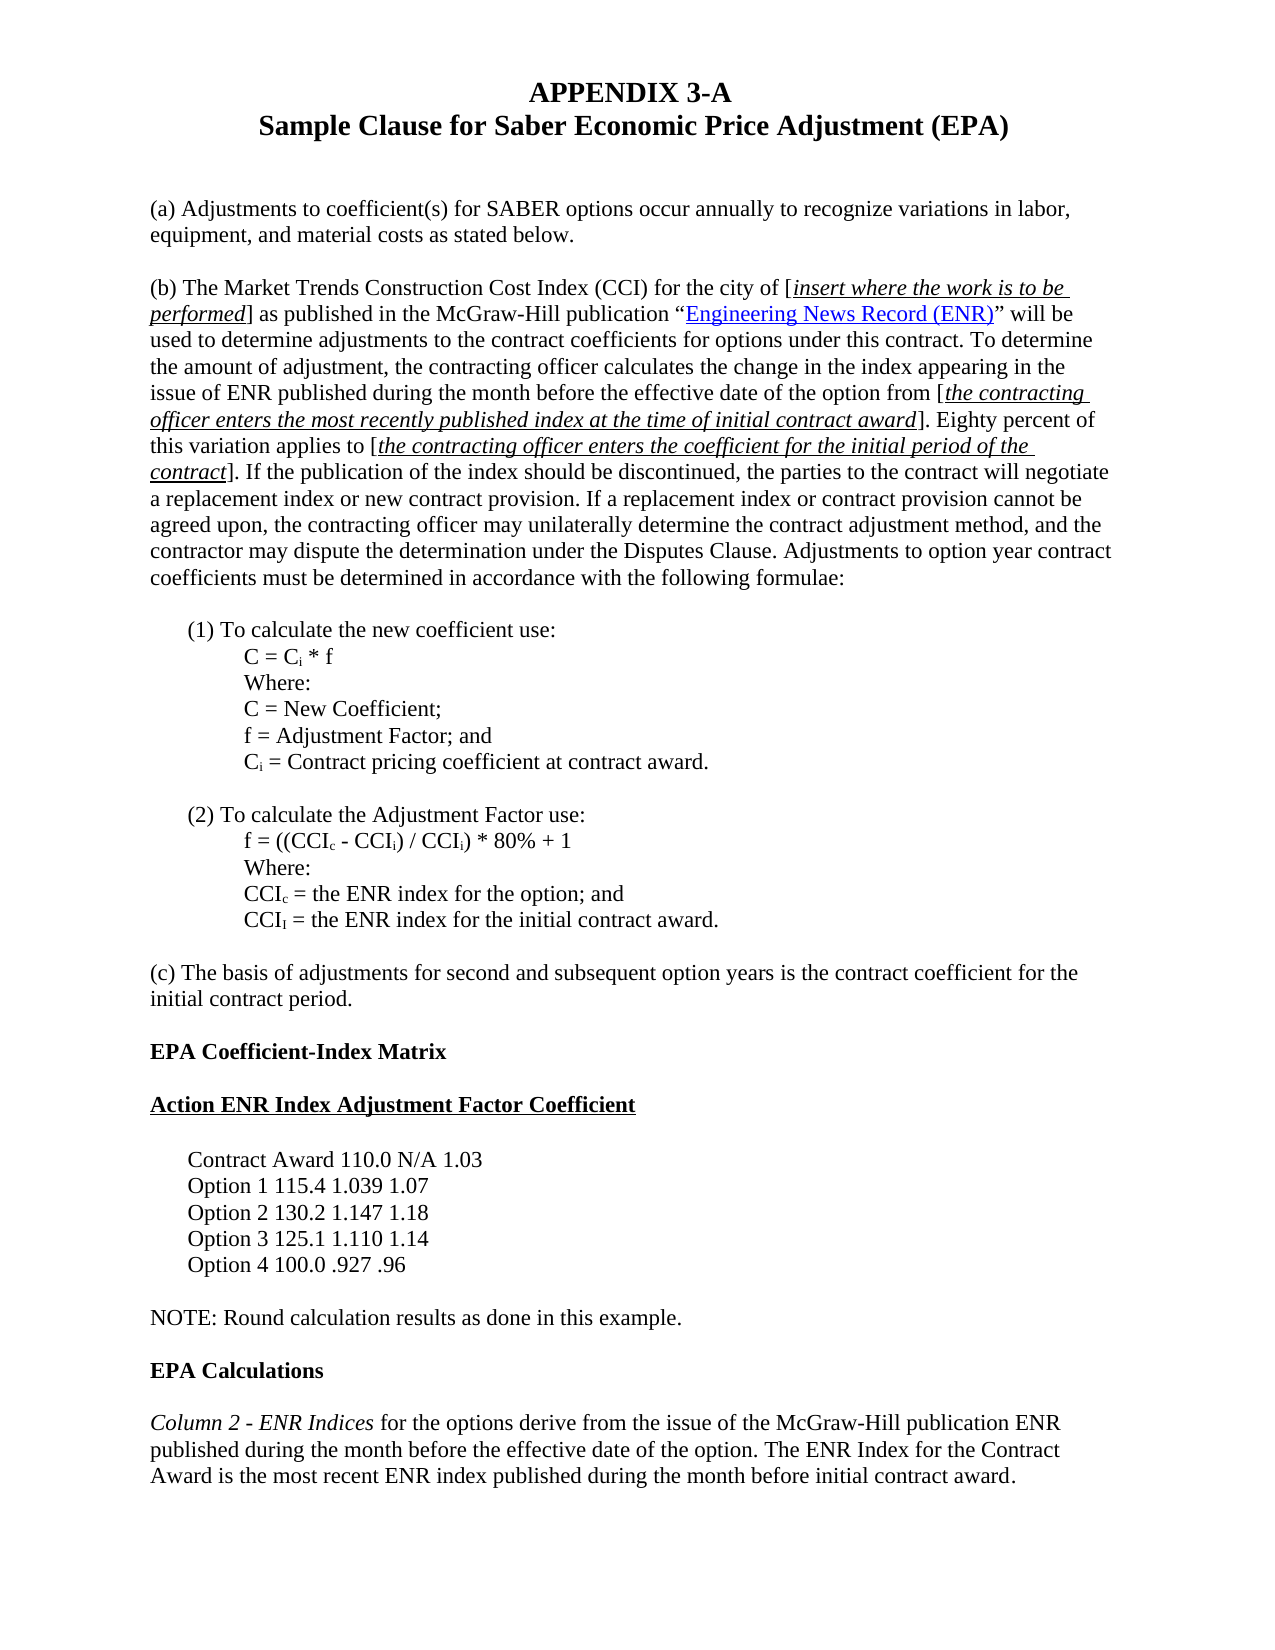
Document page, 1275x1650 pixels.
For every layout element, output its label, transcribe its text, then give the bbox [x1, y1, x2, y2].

text (1) To calculate the new coefficient use: C = Ci * f Where: C = New Coefficient; f = Adjustment Factor; and Ci = Contract pricing coefficient at contract award. [187, 616, 1118, 774]
text EPA Calculations [150, 1357, 1118, 1383]
text (a) Adjustments to coefficient(s) for SABER options occur annually to recognize variations in labor, equipment, and material costs as stated below. [150, 195, 1117, 247]
text (2) To calculate the Adjustment Factor use: f = ((CCIc - CCIi) / CCIi) * 80% + 1 Where: CCIc = the ENR index for the option; and CCII = the ENR index for the initial contract award. [187, 801, 1118, 933]
text (b) The Market Trends Construction Cost Index (CCI) for the city of [insert where the work is to be performed] as published in the McGraw-Hill publication “Engineering News Record (ENR)” will be used to determine adjustments to the contract coefficients for options under this contract. To determine the amount of adjustment, the contracting officer calculates the change in the index appearing in the issue of ENR published during the month before the effective date of the option from [the contracting officer enters the most recently published index at the time of initial contract award]. Eighty percent of this variation applies to [the contracting officer enters the coefficient for the initial period of the contract]. If the publication of the index should be discontinued, the parties to the contract will negotiate a replacement index or new contract provision. If a replacement index or contract provision cannot be agreed upon, the contracting officer may unilaterally determine the contract adjustment method, and the contractor may dispute the determination under the Disputes Clause. Adjustments to option year contract coefficients must be determined in accordance with the following formulae: [150, 274, 1117, 590]
text NOTE: Round calculation results as done in this example. [150, 1304, 1118, 1330]
text (c) The basis of adjustments for second and subsequent option years is the contract coefficient for the initial contract period. [150, 959, 1117, 1012]
text Column 2 - ENR Indices for the options derive from the issue of the McGraw-Hill publication ENR published during the month before the effective date of the option. The ENR Index for the Contract Award is the most recent ENR index published during the month before initial contract award. [150, 1409, 1117, 1488]
text APPENDIX 3-A Sample Clause for Saber Economic Price Adjustment (EPA) [150, 75, 1117, 142]
text Contract Award 110.0 N/A 1.03 Option 1 115.4 1.039 1.07 Option 2 130.2 1.147 1.18 Option 3 125.1 1.110 1.14 Option 4 100.0 .927 .96 [187, 1146, 1117, 1278]
text EPA Coefficient-Index Matrix [150, 1038, 1118, 1064]
text Action ENR Index Adjustment Factor Coefficient [150, 1091, 1117, 1146]
